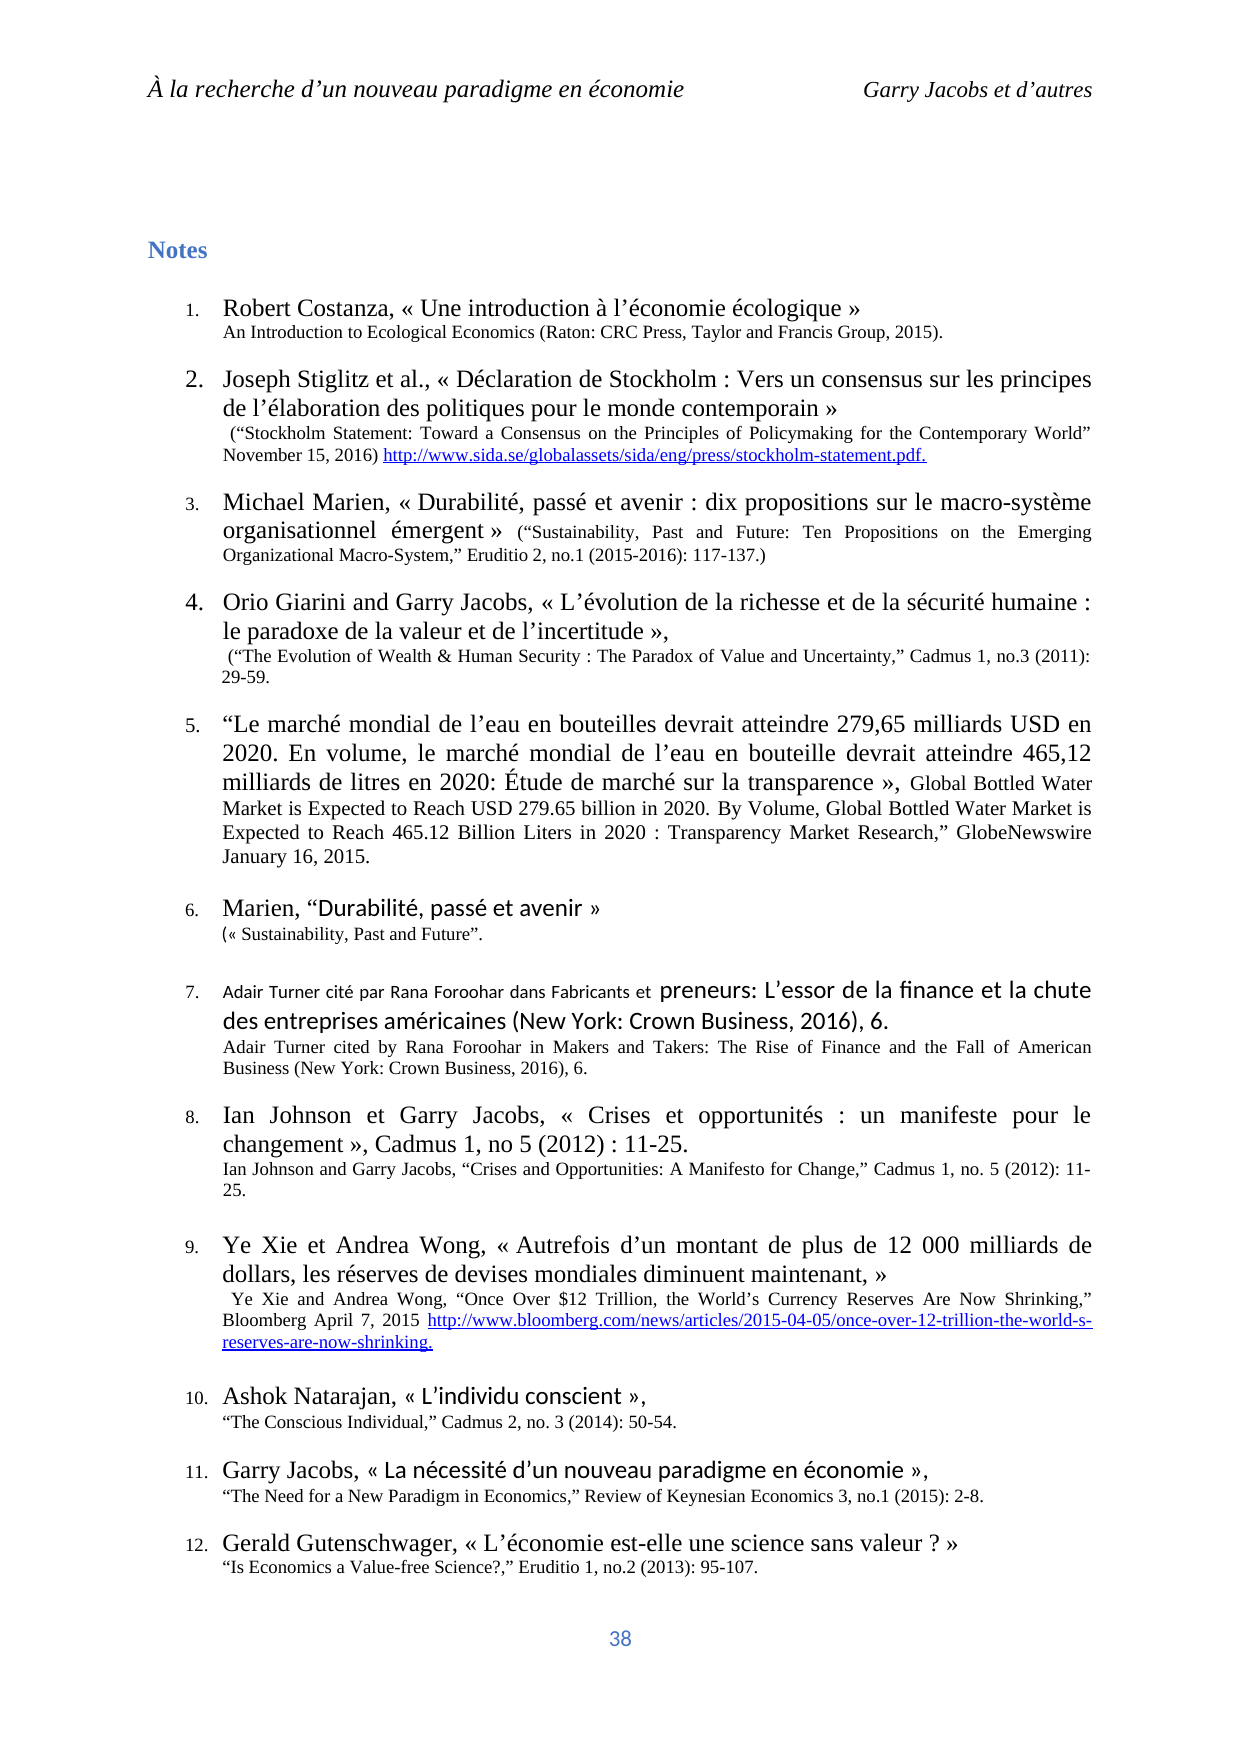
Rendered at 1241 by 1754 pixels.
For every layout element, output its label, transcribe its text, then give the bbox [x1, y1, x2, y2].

list Orio Giarini and Garry Jacobs, « L’évolution de la richesse et de la sécurité humaine : le paradoxe de la valeur et de l’incertitude », [185, 587, 1093, 645]
list Ashok Natarajan, « L’individu conscient », [185, 1380, 1093, 1411]
list Michael Marien, « Durabilité, passé et avenir : dix propositions sur le macro-système organisationnel émergent » (“Sustainability, Past and Future: Ten Propositions on the Emerging Organizational Macro-System,” Eruditio 2, no.1 (2015-2016): 117-137.) [185, 487, 1093, 566]
text “The Conscious Individual,” Cadmus 2, no. 3 (2014): 50-54. [222, 1411, 1093, 1432]
text (« Sustainability, Past and Future”. [148, 922, 1093, 945]
list Joseph Stiglitz et al., « Déclaration de Stockholm : Vers un consensus sur les principes de l’élaboration des politiques pour le monde contemporain » [185, 364, 1093, 422]
list Adair Turner cited by Rana Foroohar in Makers and Takers: The Rise of Finance and the Fall of American Business (New York: Crown Business, 2016), 6. [223, 1036, 1093, 1079]
list Ian Johnson et Garry Jacobs, « Crises et opportunités : un manifeste pour le changement », Cadmus 1, no 5 (2012) : 11-25. [185, 1100, 1093, 1158]
text Ye Xie and Andrea Wong, “Once Over $12 Trillion, the World’s Currency Reserves Are Now Shrinking,” Bloomberg April 7, 2015 http://www.bloomberg.com/news/articles/2015-04-05/once-over-12-trillion-the-world-s-reserves-are-now-shrinking. [222, 1288, 1093, 1352]
list Ian Johnson and Garry Jacobs, “Crises and Opportunities: A Manifesto for Change,” Cadmus 1, no. 5 (2012): 11-25. [223, 1158, 1093, 1201]
text “Is Economics a Value-free Science?,” Eruditio 1, no.2 (2013): 95-107. [222, 1556, 1093, 1578]
list Gerald Gutenschwager, « L’économie est-elle une science sans valeur ? » [185, 1528, 1093, 1556]
text (“The Evolution of Wealth & Human Security : The Paradox of Value and Uncertainty,” Cadmus 1, no.3 (2011): 29-59. [221, 645, 1093, 688]
list Robert Costanza, « Une introduction à l’économie écologique » [185, 293, 1093, 321]
text (“Stockholm Statement: Toward a Consensus on the Principles of Policymaking for the Contemporary World” November 15, 2016) http://www.sida.se/globalassets/sida/eng/press/stockholm-statement.pdf. [223, 422, 1093, 465]
list “Le marché mondial de l’eau en bouteilles devrait atteindre 279,65 milliards USD en 2020. En volume, le marché mondial de l’eau en bouteille devrait atteindre 465,12 milliards de litres en 2020: Étude de marché sur la transparence », Global Bottled Water Market is Expected to Reach USD 279.65 billion in 2020. By Volume, Global Bottled Water Market is Expected to Reach 465.12 Billion Liters in 2020 : Transparency Market Research,” GlobeNewswire January 16, 2015. [185, 709, 1093, 868]
list Marien, “Durabilité, passé et avenir » [185, 892, 1093, 922]
list Adair Turner cité par Rana Foroohar dans Fabricants et preneurs: L’essor de la finance et la chute des entreprises américaines (New York: Crown Business, 2016), 6. [185, 974, 1093, 1036]
text “The Need for a New Paradigm in Economics,” Review of Keynesian Economics 3, no.1 (2015): 2-8. [222, 1484, 1093, 1506]
list Ye Xie et Andrea Wong, « Autrefois d’un montant de plus de 12 000 milliards de dollars, les réserves de devises mondiales diminuent maintenant, » [185, 1230, 1093, 1288]
text An Introduction to Ecological Economics (Raton: CRC Press, Taylor and Francis Group, 2015). [223, 321, 1093, 343]
text Notes [148, 235, 1093, 263]
list Garry Jacobs, « La nécessité d’un nouveau paradigme en économie », [185, 1454, 1093, 1484]
